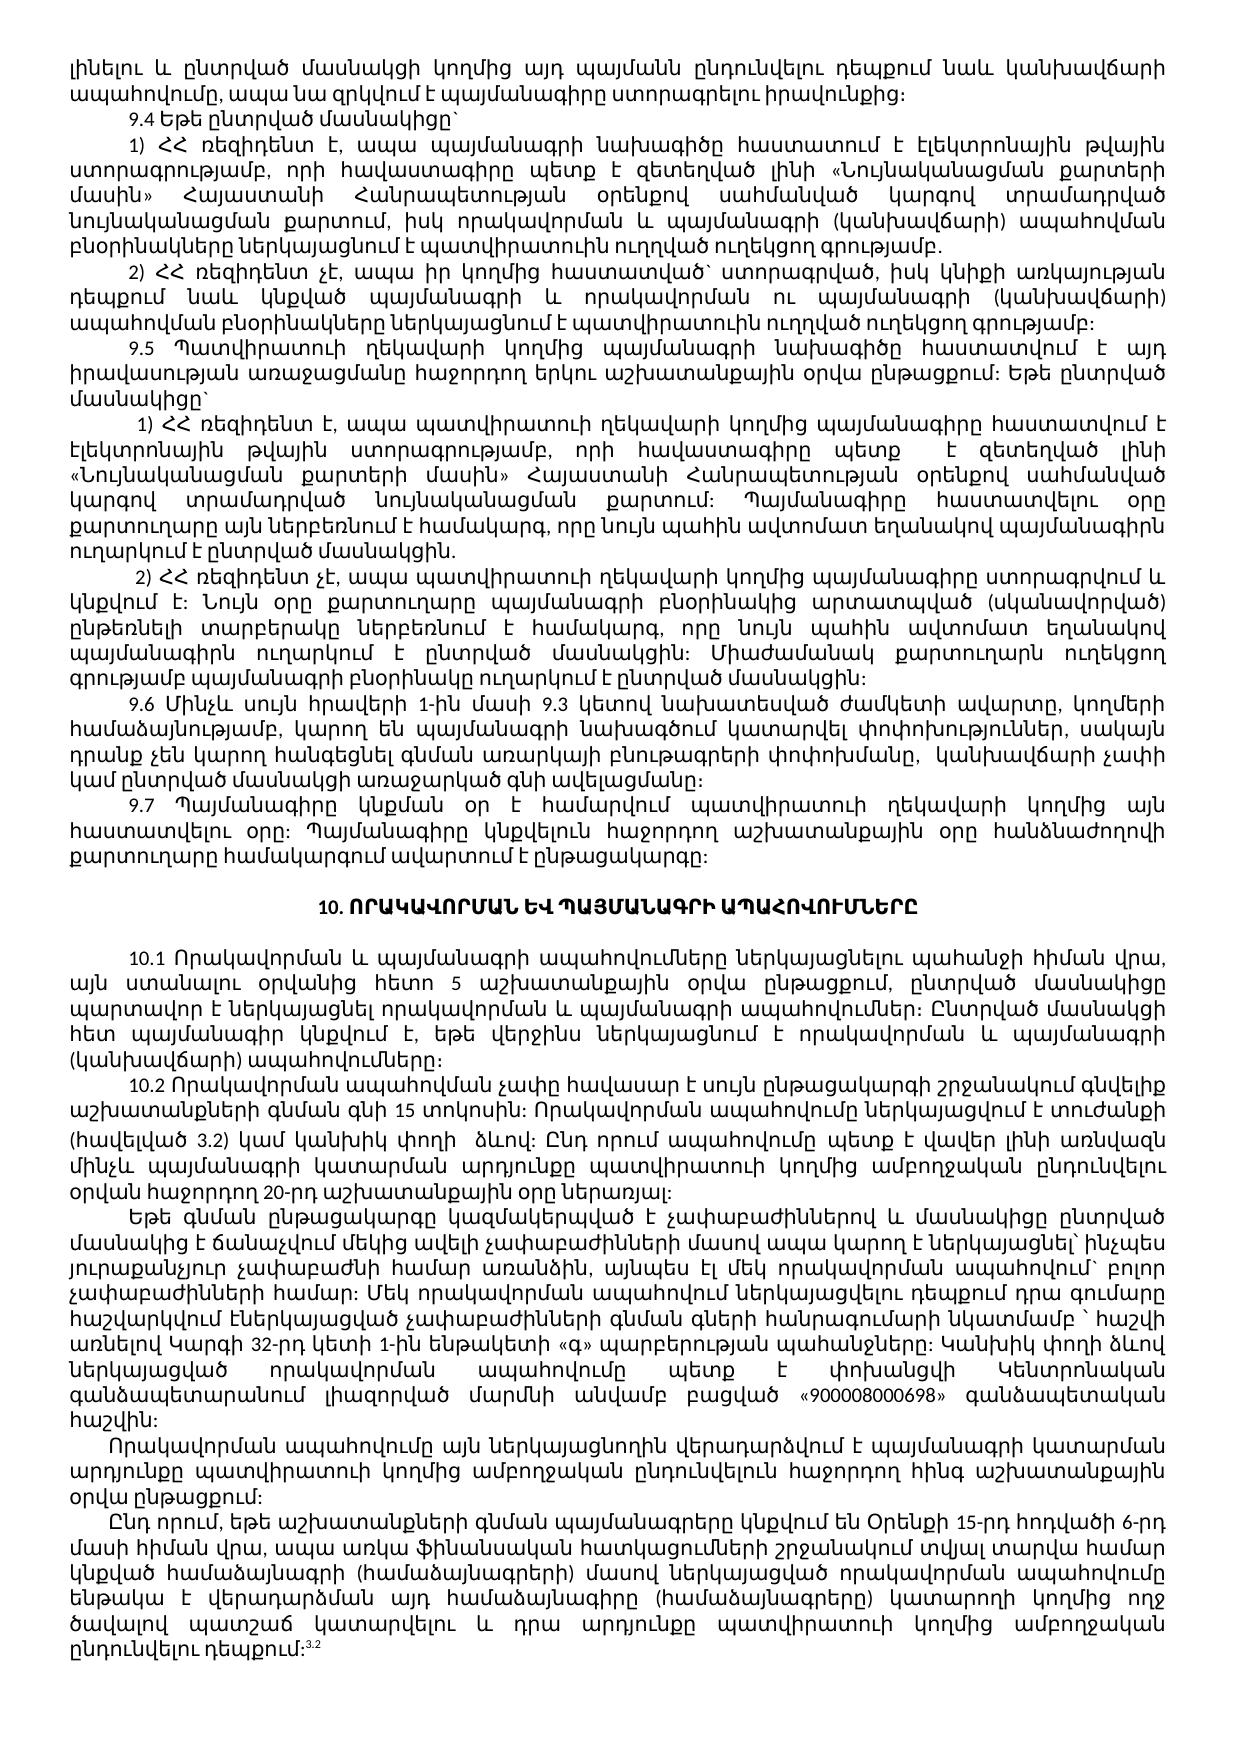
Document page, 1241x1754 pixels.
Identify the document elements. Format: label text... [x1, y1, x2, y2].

text Որակավորման ապահովումը այն ներկայացնողին վերադարձվում է պայմանագրի կատարման արդյունքը պատվիրատուի կողմից ամբողջական ընդունվելուն հաջորդող հինգ աշխատանքային օրվա ընթացքում: [69, 1433, 1167, 1509]
text 9.4 Եթե ընտրված մասնակիցը` [69, 106, 1167, 132]
text 9.6 Մինչև սույն հրավերի 1-ին մասի 9.3 կետով նախատեսված ժամկետի ավարտը, կողմերի համաձայնությամբ, կարող են պայմանագրի նախագծում կատարվել փոփոխություններ, սակայն դրանք չեն կարող հանգեցնել գնման առարկայի բնութագրերի փոփոխմանը, կանխավճարի չափի կամ ընտրված մասնակցի առաջարկած գնի ավելացմանը։ [69, 691, 1167, 793]
text Եթե գնման ընթացակարգը կազմակերպված է չափաբաժիններով և մասնակիցը ընտրված մասնակից է ճանաչվում մեկից ավելի չափաբաժինների մասով ապա կարող է ներկայացնել՝ ինչպես յուրաքանչյուր չափաբաժնի համար առանձին, այնպես էլ մեկ որակավորման ապահովում` բոլոր չափաբաժինների համար: Մեկ որակավորման ապահովում ներկայացվելու դեպքում դրա գումարը հաշվարկվում էներկայացված չափաբաժինների գնման գների հանրագումարի նկատմամբ ՝ հաշվի առնելով Կարգի 32-րդ կետի 1-ին ենթակետի «գ» պարբերության պահանջները: Կանխիկ փողի ձևով ներկայացված որակավորման ապահովումը պետք է փոխանցվի Կենտրոնական գանձապետարանում լիազորված մարմնի անվամբ բացված «900008000698» գանձապետական հաշվին: [69, 1204, 1167, 1433]
text 1) ՀՀ ռեզիդենտ է, ապա պատվիրատուի ղեկավարի կողմից պայմանագիրը հաստատվում է էլեկտրոնային թվային ստորագրությամբ, որի հավաստագիրը պետք է զետեղված լինի «Նույնականացման քարտերի մասին» Հայաստանի Հանրապետության օրենքով սահմանված կարգով տրամադրված նույնականացման քարտում: Պայմանագիրը հաստատվելու օրը քարտուղարը այն ներբեռնում է համակարգ, որը նույն պահին ավտոմատ եղանակով պայմանագիրն ուղարկում է ընտրված մասնակցին. [69, 411, 1167, 564]
text Ընդ որում, եթե աշխատանքների գնման պայմանագրերը կնքվում են Օրենքի 15-րդ հոդվածի 6-րդ մասի հիման վրա, ապա առկա ֆինանսական հատկացումների շրջանակում տվյալ տարվա համար կնքված համաձայնագրի (համաձայնագրերի) մասով ներկայացված որակավորման ապահովումը ենթակա է վերադարձման այդ համաձայնագիրը (համաձայնագրերը) կատարողի կողմից ողջ ծավալով պատշաճ կատարվելու և դրա արդյունքը պատվիրատուի կողմից ամբողջական ընդունվելու դեպքում:3.2 [69, 1509, 1167, 1662]
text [69, 56, 1167, 106]
text 1) ՀՀ ռեզիդենտ է, ապա պայմանագրի նախագիծը հաստատում է էլեկտրոնային թվային ստորագրությամբ, որի հավաստագիրը պետք է զետեղված լինի «Նույնականացման քարտերի մասին» Հայաստանի Հանրապետության օրենքով սահմանված կարգով տրամադրված նույնականացման քարտում, իսկ որակավորման և պայմանագրի (կանխավճարի) ապահովման բնօրինակները ներկայացնում է պատվիրատուին ուղղված ուղեկցող գրությամբ. [69, 132, 1167, 259]
text 9.7 Պայմանագիրը կնքման օր է համարվում պատվիրատուի ղեկավարի կողմից այն հաստատվելու օրը: Պայմանագիրը կնքվելուն հաջորդող աշխատանքային օրը հանձնաժողովի քարտուղարը համակարգում ավարտում է ընթացակարգը: [69, 793, 1167, 869]
text 2) ՀՀ ռեզիդենտ չէ, ապա պատվիրատուի ղեկավարի կողմից պայմանագիրը ստորագրվում և կնքվում է: Նույն օրը քարտուղարը պայմանագրի բնօրինակից արտատպված (սկանավորված) ընթեռնելի տարբերակը ներբեռնում է համակարգ, որը նույն պահին ավտոմատ եղանակով պայմանագիրն ուղարկում է ընտրված մասնակցին: Միաժամանակ քարտուղարն ուղեկցող գրությամբ պայմանագրի բնօրինակը ուղարկում է ընտրված մասնակցին: [69, 564, 1167, 691]
text 10.1 Որակավորման և պայմանագրի ապահովումները ներկայացնելու պահանջի հիման վրա, այն ստանալու օրվանից հետո 5 աշխատանքային օրվա ընթացքում, ընտրված մասնակիցը պարտավոր է ներկայացնել որակավորման և պայմանագրի ապահովումներ։ Ընտրված մասնակցի հետ պայմանագիր կնքվում է, եթե վերջինս ներկայացնում է որակավորման և պայմանագրի (կանխավճարի) ապահովումները։ [69, 945, 1167, 1072]
text 10.2 Որակավորման ապահովման չափը հավասար է սույն ընթացակարգի շրջանակում գնվելիք աշխատանքների գնման գնի 15 տոկոսին: Որակավորման ապահովումը ներկայացվում է տուժանքի (հավելված 3.2) կամ կանխիկ փողի ձևով: Ընդ որում ապահովումը պետք է վավեր լինի առնվազն մինչև պայմանագրի կատարման արդյունքը պատվիրատուի կողմից ամբողջական ընդունվելու օրվան հաջորդող 20-րդ աշխատանքային օրը ներառյալ: [69, 1072, 1167, 1204]
text 2) ՀՀ ռեզիդենտ չէ, ապա իր կողմից հաստատված` ստորագրված, իսկ կնիքի առկայության դեպքում նաև կնքված պայմանագրի և որակավորման ու պայմանագրի (կանխավճարի) ապահովման բնօրինակները ներկայացնում է պատվիրատուին ուղղված ուղեկցող գրությամբ: [69, 259, 1167, 335]
text 9.5 Պատվիրատուի ղեկավարի կողմից պայմանագրի նախագիծը հաստատվում է այդ իրավասության առաջացմանը հաջորդող երկու աշխատանքային օրվա ընթացքում: Եթե ընտրված մասնակիցը` [69, 335, 1167, 411]
text 10. ՈՐԱԿԱՎՈՐՄԱՆ ԵՎ ՊԱՅՄԱՆԱԳՐԻ ԱՊԱՀՈՎՈՒՄՆԵՐԸ [69, 894, 1167, 920]
